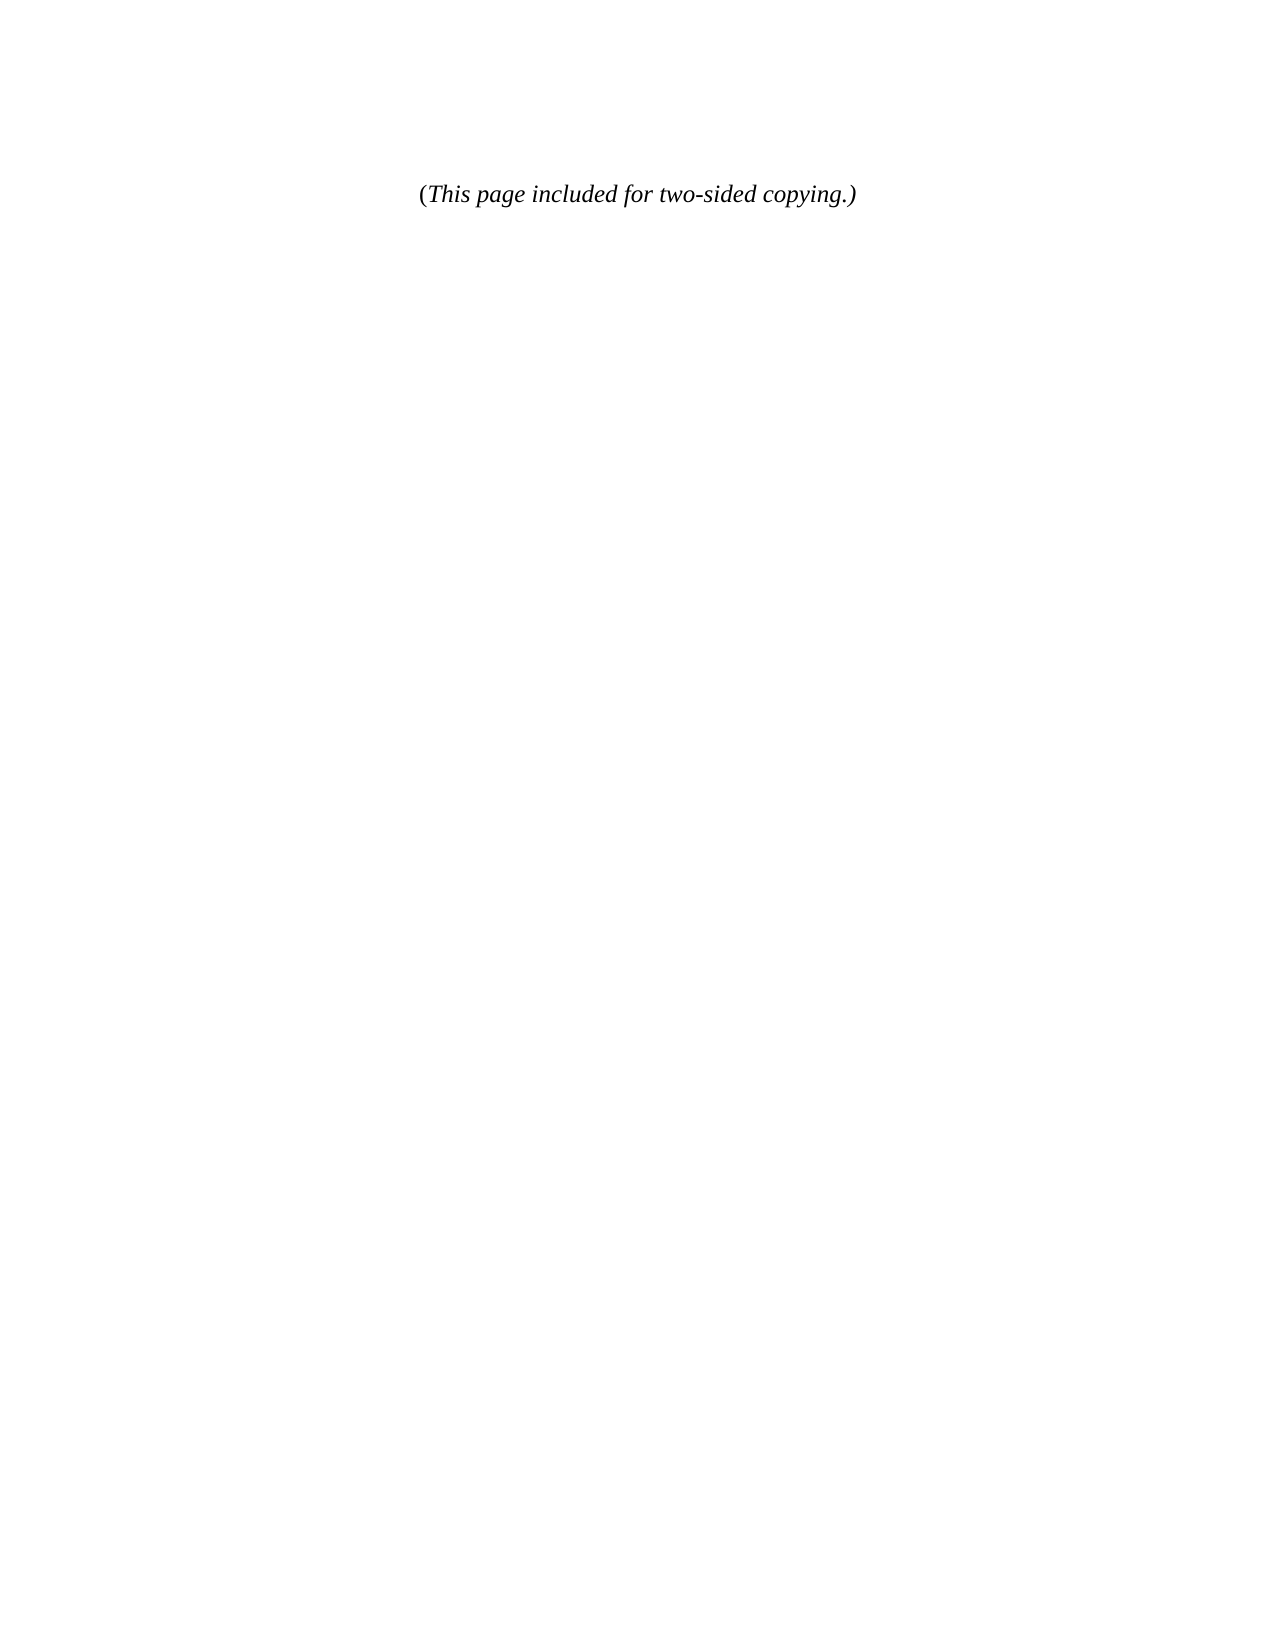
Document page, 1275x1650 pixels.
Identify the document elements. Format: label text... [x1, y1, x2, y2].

text (This page included for two-sided copying.) [150, 179, 1125, 207]
